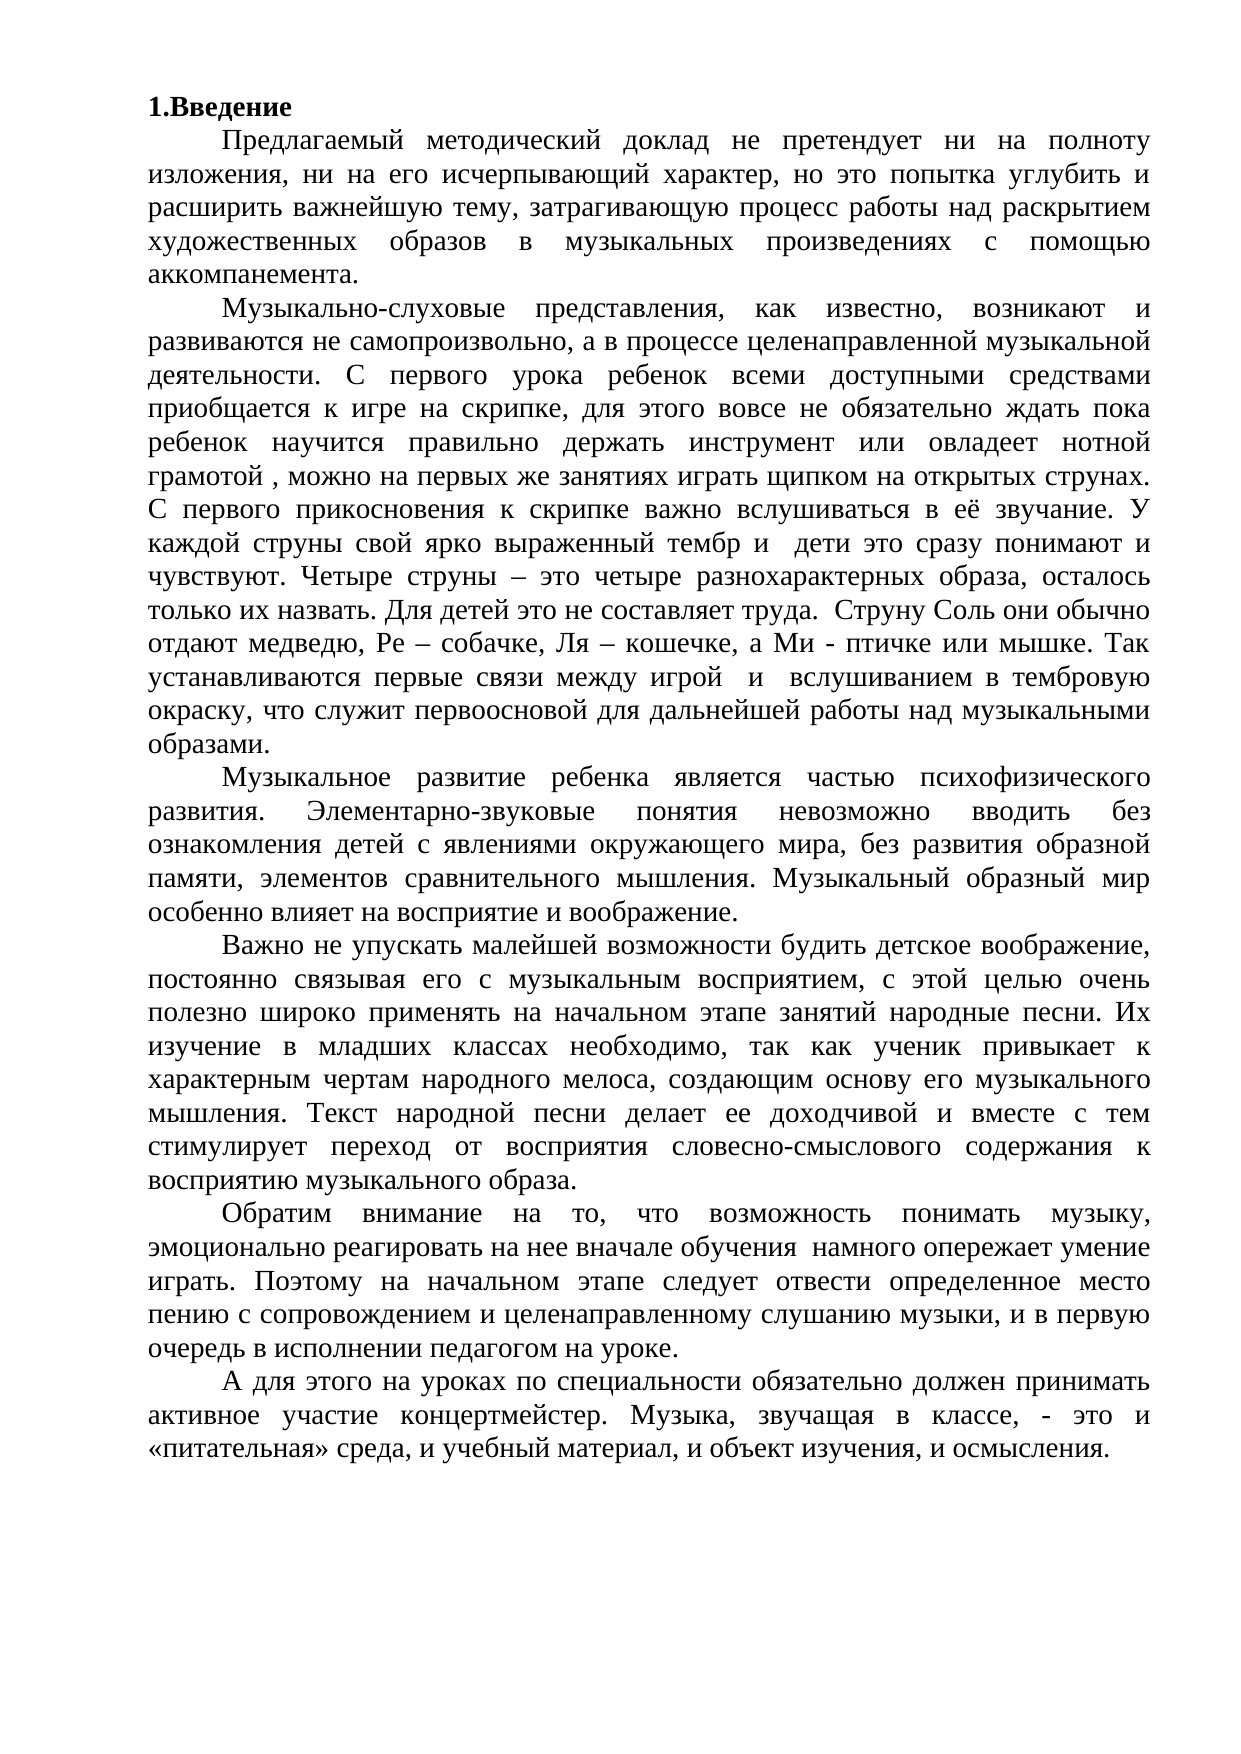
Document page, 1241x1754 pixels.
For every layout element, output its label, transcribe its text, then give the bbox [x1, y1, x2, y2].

text Важно не упускать малейшей возможности будить детское воображение, постоянно связывая его с музыкальным восприятием, с этой целью очень полезно широко применять на начальном этапе занятий народные песни. Их изучение в младших классах необходимо, так как ученик привыкает к характерным чертам народного мелоса, создающим основу его музыкального мышления. Текст народной песни делает ее доходчивой и вместе с тем стимулирует переход от восприятия словесно-смыслового содержания к восприятию музыкального образа. [148, 927, 1152, 1196]
text Обратим внимание на то, что возможность понимать музыку, эмоционально реагировать на нее вначале обучения намного опережает умение играть. Поэтому на начальном этапе следует отвести определенное место пению с сопровождением и целенаправленному слушанию музыки, и в первую очередь в исполнении педагогом на уроке. [148, 1196, 1152, 1363]
text Предлагаемый методический доклад не претендует ни на полноту изложения, ни на его исчерпывающий характер, но это попытка углубить и расширить важнейшую тему, затрагивающую процесс работы над раскрытием художественных образов в музыкальных произведениях с помощью аккомпанемента. [148, 122, 1152, 290]
text Музыкальное развитие ребенка является частью психофизического развития. Элементарно-звуковые понятия невозможно вводить без ознакомления детей с явлениями окружающего мира, без развития образной памяти, элементов сравнительного мышления. Музыкальный образный мир особенно влияет на восприятие и воображение. [148, 759, 1152, 927]
text 1.Введение [148, 89, 1152, 122]
text Музыкально-слуховые представления, как известно, возникают и развиваются не самопроизвольно, а в процессе целенаправленной музыкальной деятельности. С первого урока ребенок всеми доступными средствами приобщается к игре на скрипке, для этого вовсе не обязательно ждать пока ребенок научится правильно держать инструмент или овладеет нотной грамотой , можно на первых же занятиях играть щипком на открытых струнах. С первого прикосновения к скрипке важно вслушиваться в её звучание. У каждой струны свой ярко выраженный тембр и дети это сразу понимают и чувствуют. Четыре струны – это четыре разнохарактерных образа, осталось только их назвать. Для детей это не составляет труда. Струну Соль они обычно отдают медведю, Ре – собачке, Ля – кошечке, а Ми - птичке или мышке. Так устанавливаются первые связи между игрой и вслушиванием в тембровую окраску, что служит первоосновой для дальнейшей работы над музыкальными образами. [148, 290, 1152, 759]
text А для этого на уроках по специальности обязательно должен принимать активное участие концертмейстер. Музыка, звучащая в классе, - это и «питательная» среда, и учебный материал, и объект изучения, и осмысления. [148, 1363, 1152, 1464]
